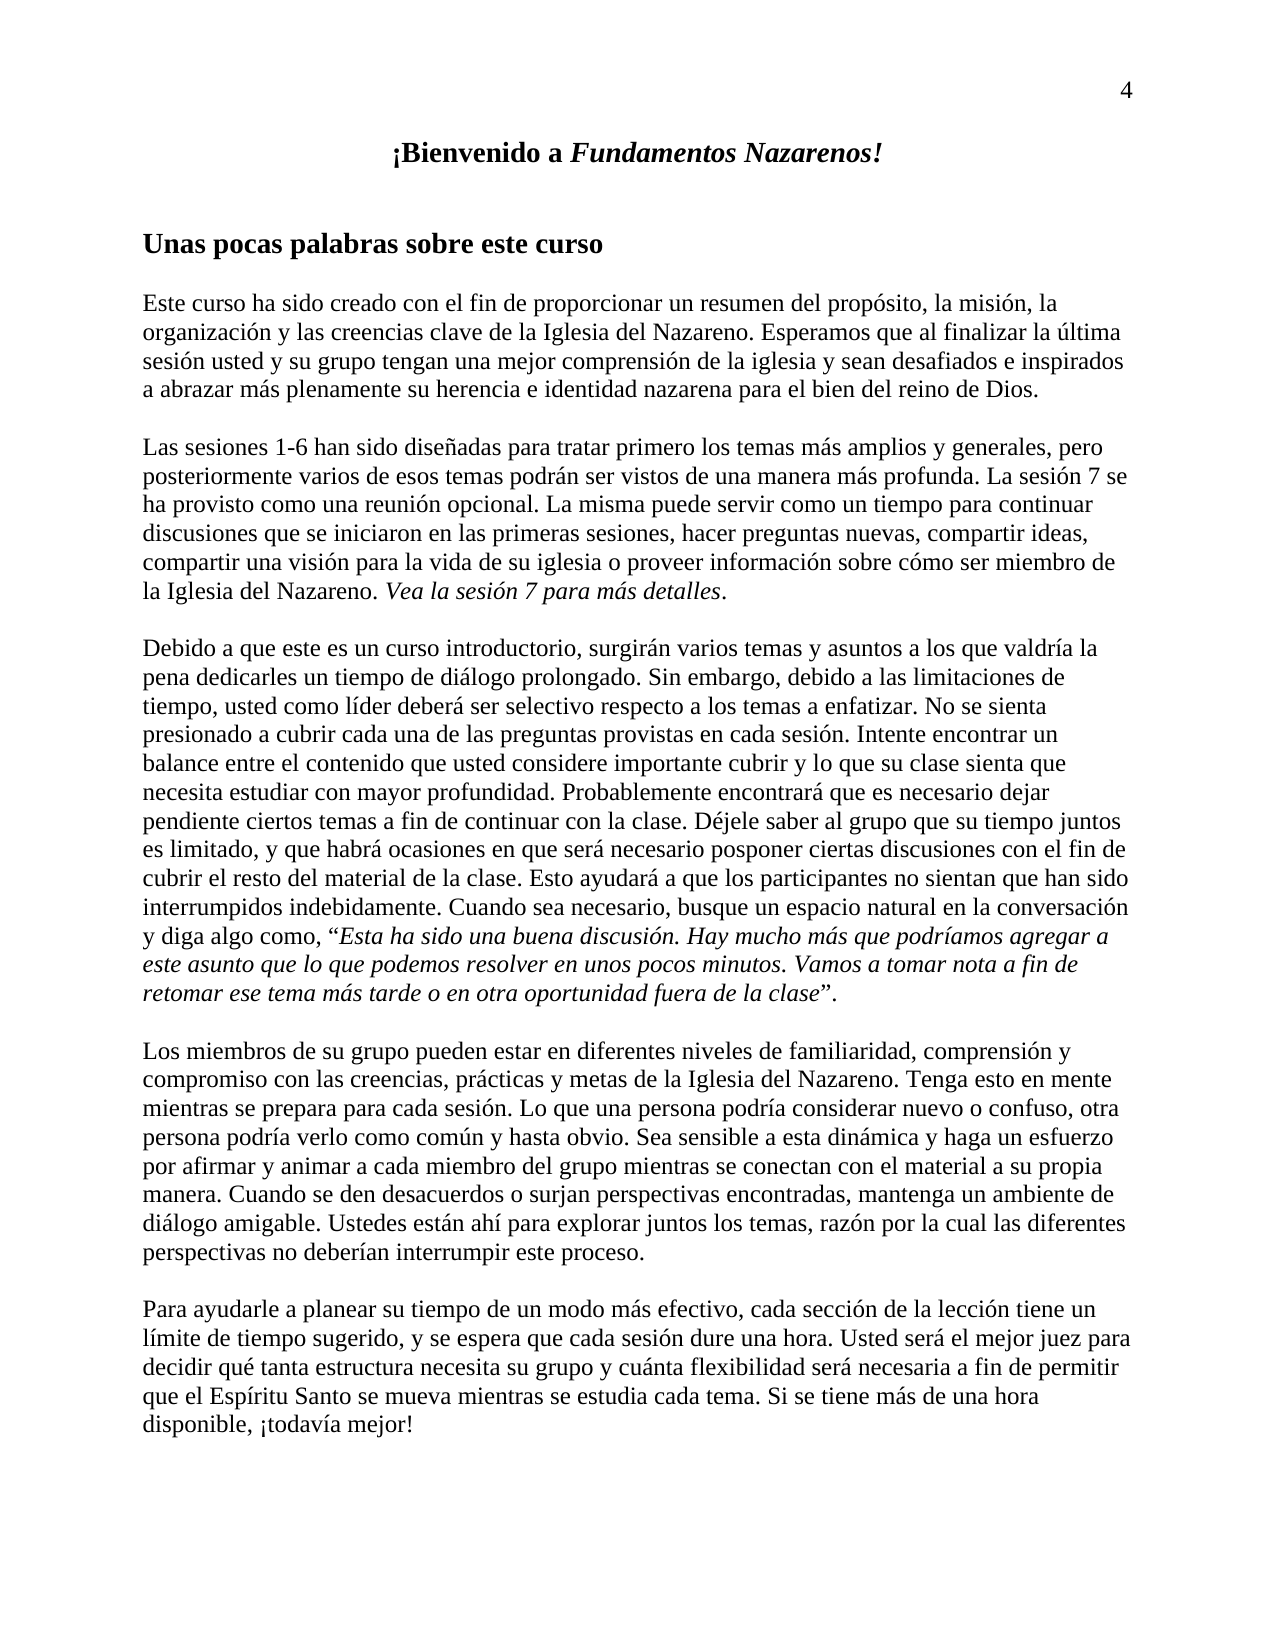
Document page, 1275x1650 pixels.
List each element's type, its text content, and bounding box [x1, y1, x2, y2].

text Las sesiones 1-6 han sido diseñadas para tratar primero los temas más amplios y generales, pero posteriormente varios de esos temas podrán ser vistos de una manera más profunda. La sesión 7 se ha provisto como una reunión opcional. La misma puede servir como un tiempo para continuar discusiones que se iniciaron en las primeras sesiones, hacer preguntas nuevas, compartir ideas, compartir una visión para la vida de su iglesia o proveer información sobre cómo ser miembro de la Iglesia del Nazareno. Vea la sesión 7 para más detalles. [142, 432, 1132, 604]
text Unas pocas palabras sobre este curso [142, 226, 1132, 259]
text ¡Bienvenido a Fundamentos Nazarenos! [142, 135, 1132, 168]
text Debido a que este es un curso introductorio, surgirán varios temas y asuntos a los que valdría la pena dedicarles un tiempo de diálogo prolongado. Sin embargo, debido a las limitaciones de tiempo, usted como líder deberá ser selectivo respecto a los temas a enfatizar. No se sienta presionado a cubrir cada una de las preguntas provistas en cada sesión. Intente encontrar un balance entre el contenido que usted considere importante cubrir y lo que su clase sienta que necesita estudiar con mayor profundidad. Probablemente encontrará que es necesario dejar pendiente ciertos temas a fin de continuar con la clase. Déjele saber al grupo que su tiempo juntos es limitado, y que habrá ocasiones en que será necesario posponer ciertas discusiones con el fin de cubrir el resto del material de la clase. Esto ayudará a que los participantes no sientan que han sido interrumpidos indebidamente. Cuando sea necesario, busque un espacio natural en la conversación y diga algo como, “Esta ha sido una buena discusión. Hay mucho más que podríamos agregar a este asunto que lo que podemos resolver en unos pocos minutos. Vamos a tomar nota a fin de retomar ese tema más tarde o en otra oportunidad fuera de la clase”. [142, 633, 1132, 1007]
text Los miembros de su grupo pueden estar en diferentes niveles de familiaridad, comprensión y compromiso con las creencias, prácticas y metas de la Iglesia del Nazareno. Tenga esto en mente mientras se prepara para cada sesión. Lo que una persona podría considerar nuevo o confuso, otra persona podría verlo como común y hasta obvio. Sea sensible a esta dinámica y haga un esfuerzo por afirmar y animar a cada miembro del grupo mientras se conectan con el material a su propia manera. Cuando se den desacuerdos o surjan perspectivas encontradas, mantenga un ambiente de diálogo amigable. Ustedes están ahí para explorar juntos los temas, razón por la cual las diferentes perspectivas no deberían interrumpir este proceso. [142, 1036, 1132, 1266]
text Este curso ha sido creado con el fin de proporcionar un resumen del propósito, la misión, la organización y las creencias clave de la Iglesia del Nazareno. Esperamos que al finalizar la última sesión usted y su grupo tengan una mejor comprensión de la iglesia y sean desafiados e inspirados a abrazar más plenamente su herencia e identidad nazarena para el bien del reino de Dios. [142, 288, 1132, 403]
text Para ayudarle a planear su tiempo de un modo más efectivo, cada sección de la lección tiene un límite de tiempo sugerido, y se espera que cada sesión dure una hora. Usted será el mejor juez para decidir qué tanta estructura necesita su grupo y cuánta flexibilidad será necesaria a fin de permitir que el Espíritu Santo se mueva mientras se estudia cada tema. Si se tiene más de una hora disponible, ¡todavía mejor! [142, 1294, 1132, 1438]
